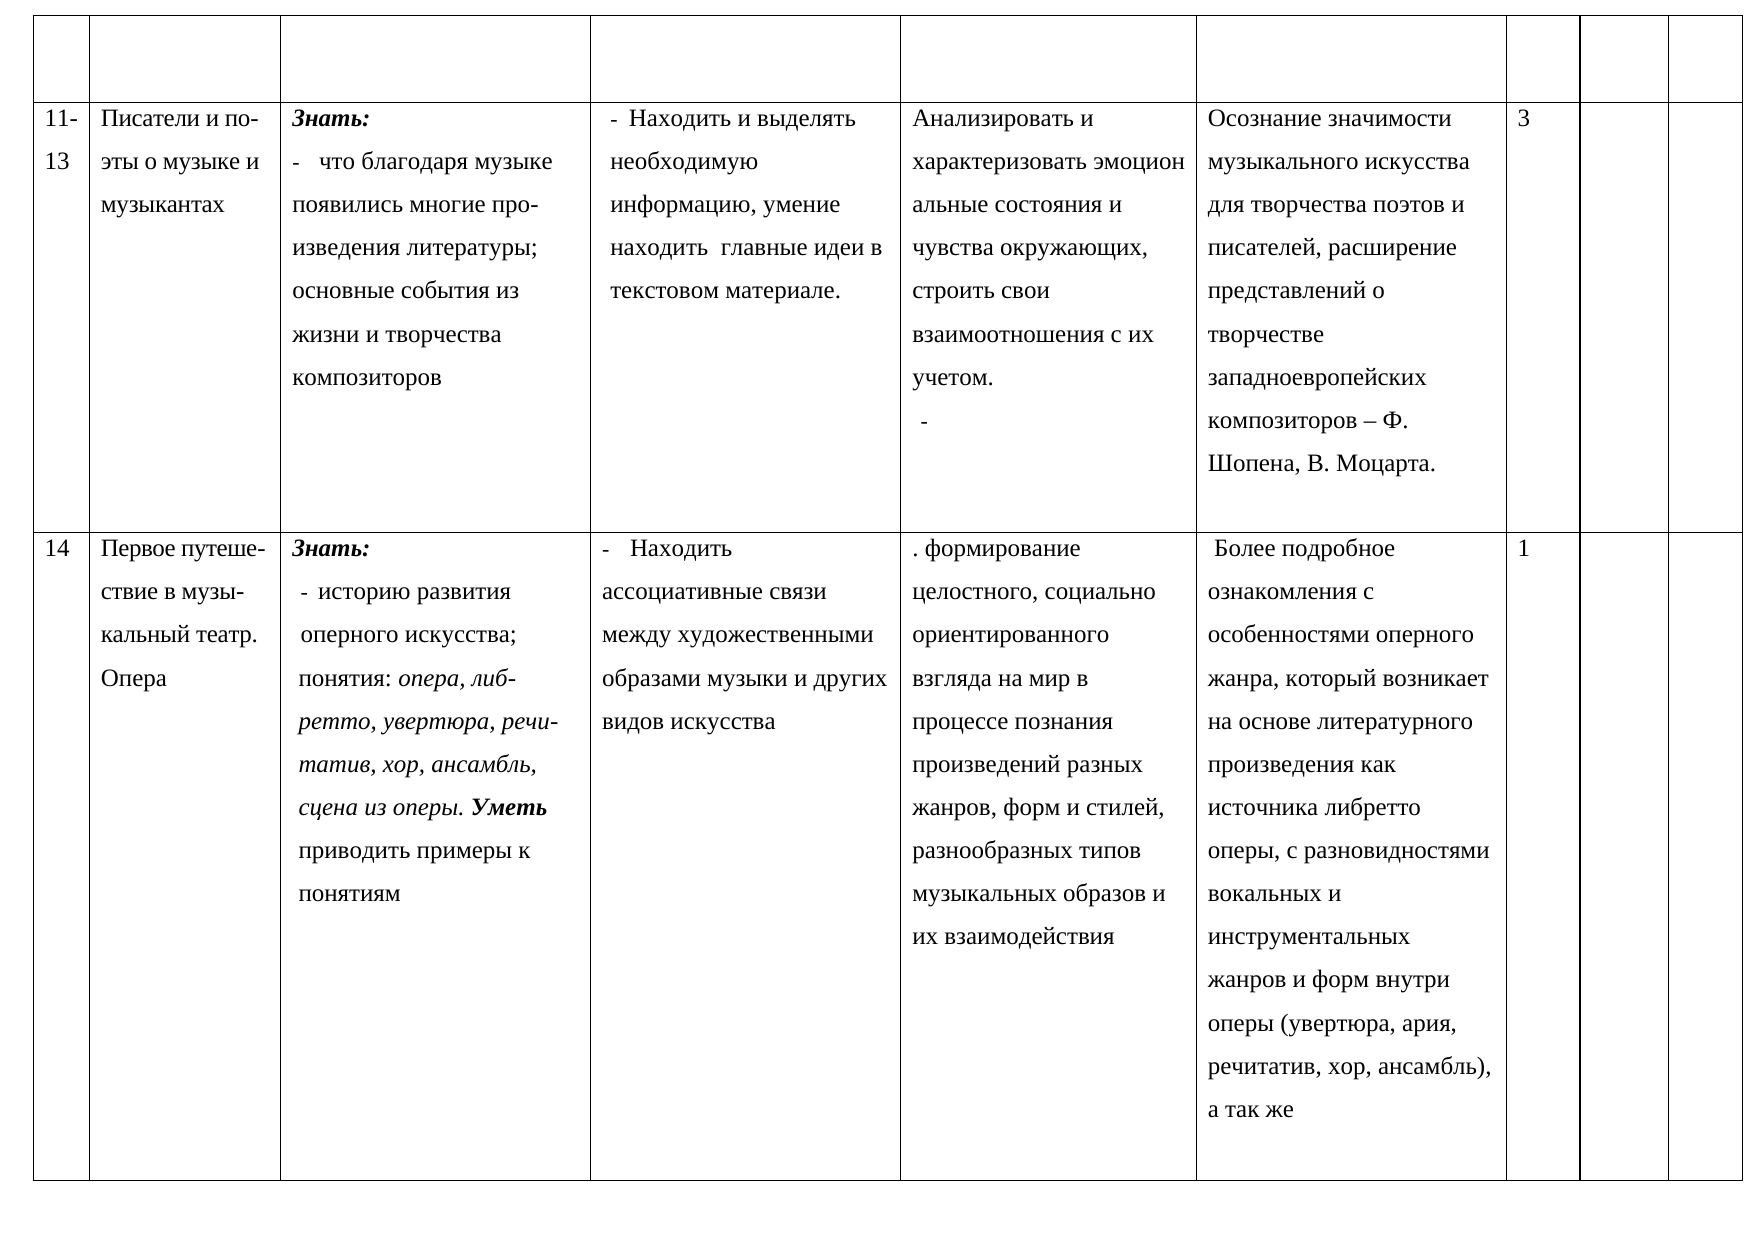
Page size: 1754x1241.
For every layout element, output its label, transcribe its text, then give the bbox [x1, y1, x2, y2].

table_cell Первое путешествие в музыкальный театр. Опера [90, 533, 280, 1180]
table_cell Знать: историю развития оперного искусства; понятия: опера, либретто, увертюра, речитатив, хор, ансамбль, сцена из оперы. Уметь приводить примеры к понятиям [281, 533, 590, 1180]
table_cell [1669, 16, 1742, 102]
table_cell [591, 16, 900, 102]
table_cell 11-13 [34, 103, 89, 532]
table_cell [1669, 533, 1742, 1180]
table_cell Писатели и поэты о музыке и музыкантах [90, 103, 280, 532]
table_cell 1 [1507, 533, 1579, 1180]
table_cell Знать: что благодаря музыке появились многие произведения литературы; основные события из жизни и творчества композиторов [281, 103, 590, 532]
table_cell . формирование целостного, социально ориентированного взгляда на мир в процессе познания произведений разных жанров, форм и стилей, разнообразных типов музыкальных образов и их взаимодействия [901, 533, 1196, 1180]
table_cell [1581, 103, 1668, 532]
table_cell [1581, 533, 1668, 1180]
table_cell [90, 16, 280, 102]
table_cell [281, 16, 590, 102]
table_cell [1581, 16, 1668, 102]
table_cell 14 [34, 533, 89, 1180]
table_cell Более подробное ознакомления с особенностями оперного жанра, который возникает на основе литературного произведения как источника либретто оперы, с разновидностями вокальных и инструментальных жанров и форм внутри оперы (увертюра, ария, речитатив, хор, ансамбль), а так же [1197, 533, 1506, 1180]
table_cell 3 [1507, 103, 1579, 532]
table_cell 1 [1507, 16, 1579, 102]
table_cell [1197, 16, 1506, 102]
table_cell Осознание значимости музыкального искусства для творчества поэтов и писателей, расширение представлений о творчестве западноевропейских композиторов – Ф. Шопена, В. Моцарта. [1197, 103, 1506, 532]
table_cell [1669, 103, 1742, 532]
table_cell Анализировать и характеризовать эмоциональные состояния и чувства окружающих, строить свои взаимоотношения с их учетом. [901, 103, 1196, 532]
table_cell Находить и выделять необходимую информацию, умение находить главные идеи в текстовом материале. [591, 103, 900, 532]
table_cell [901, 16, 1196, 102]
table_cell 10 [34, 16, 89, 102]
table_cell Находить ассоциативные связи между художественными образами музыки и других видов искусства [591, 533, 900, 1180]
